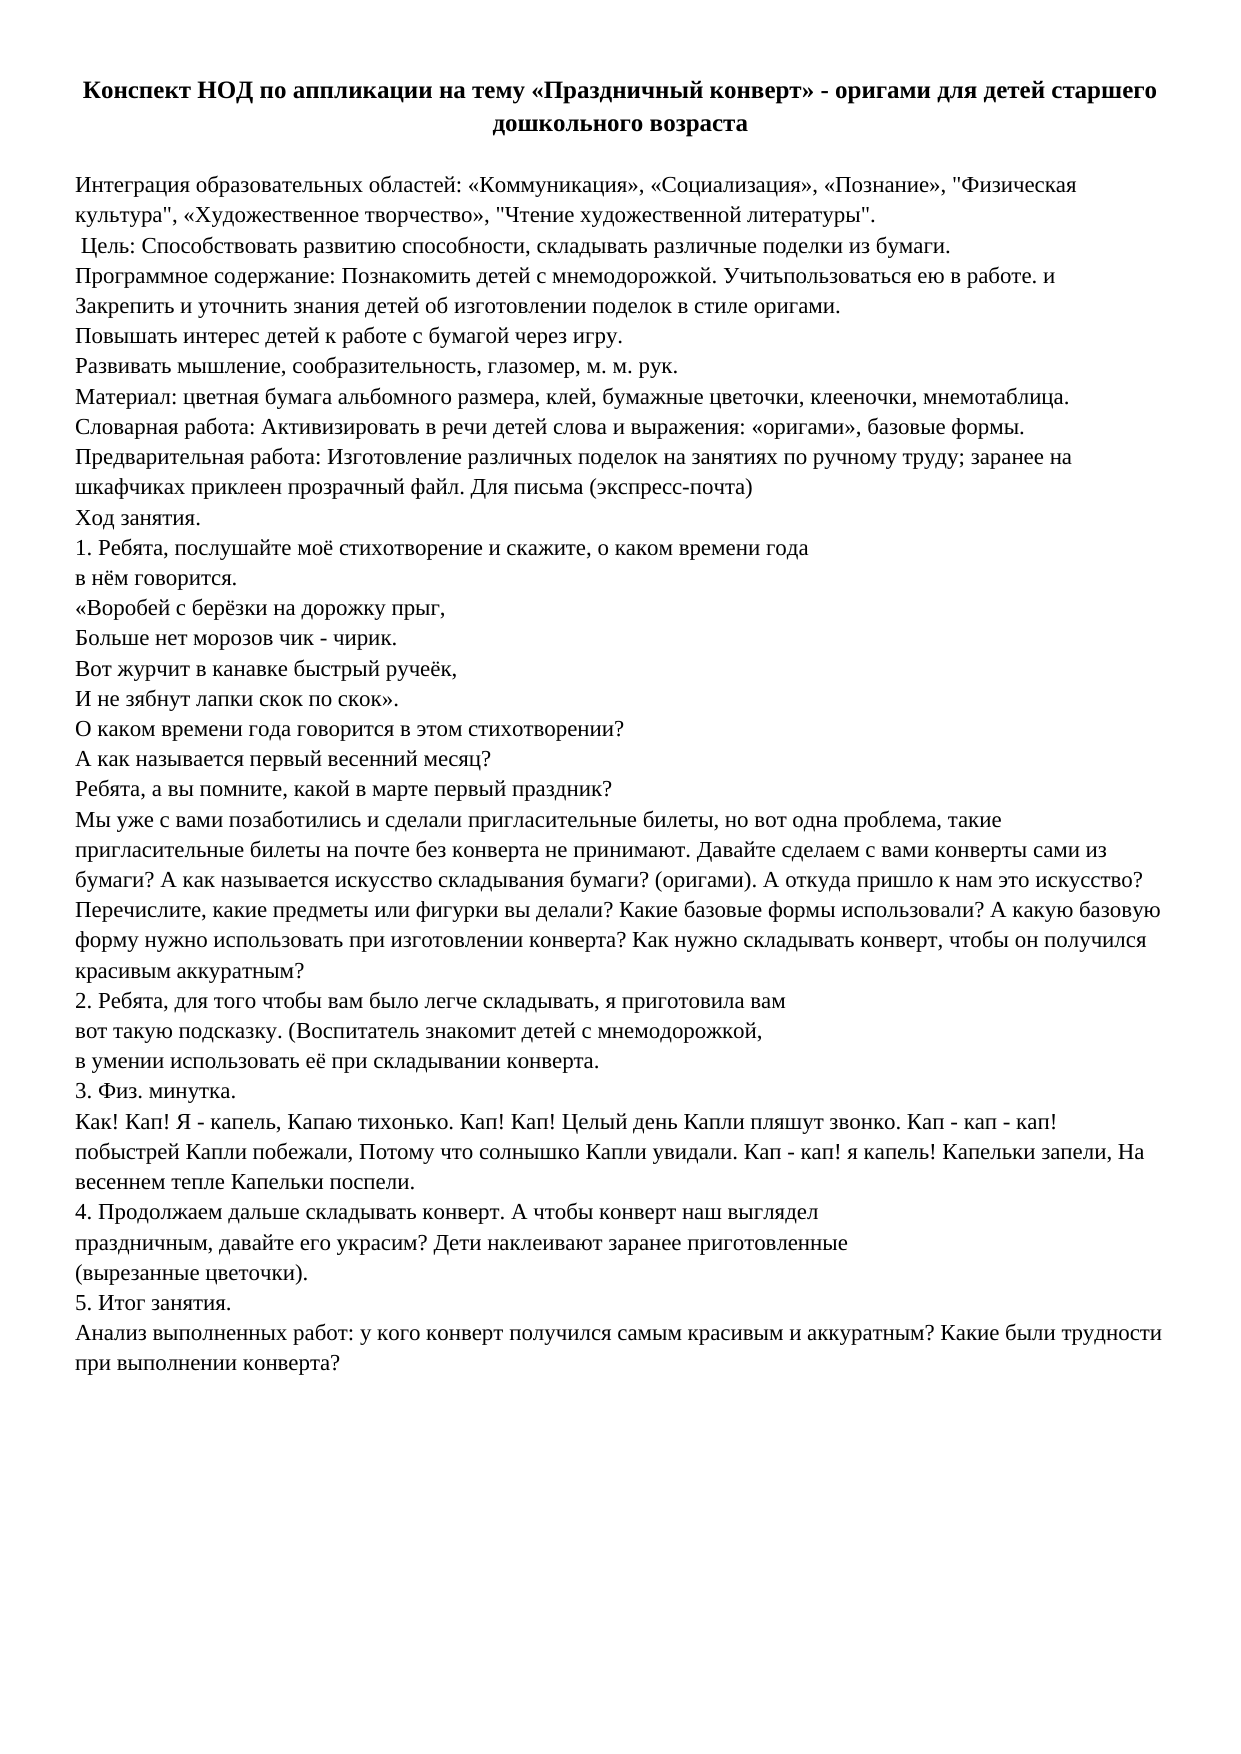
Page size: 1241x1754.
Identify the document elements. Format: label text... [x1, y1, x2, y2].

text в нём говорится. [75, 564, 1165, 590]
text Интеграция образовательных областей: «Коммуникация», «Социализация», «Познание», "Физическая культура", «Художественное творчество», "Чтение художественной литературы". [75, 171, 1165, 228]
text Материал: цветная бумага альбомного размера, клей, бумажные цветочки, клееночки, мнемотаблица. Словарная работа: Активизировать в речи детей слова и выражения: «оригами», базовые формы. [75, 383, 1165, 439]
text Мы уже с вами позаботились и сделали пригласительные билеты, но вот одна проблема, такие пригласительные билеты на почте без конверта не принимают. Давайте сделаем с вами конверты сами из бумаги? А как называется искусство складывания бумаги? (оригами). А откуда пришло к нам это искусство? Перечислите, какие предметы или фигурки вы делали? Какие базовые формы использовали? А какую базовую форму нужно использовать при изготовлении конверта? Как нужно складывать конверт, чтобы он получился красивым аккуратным? [75, 806, 1165, 983]
text 3. Физ. минутка. [75, 1077, 1165, 1104]
text Больше нет морозов чик - чирик. [75, 624, 1165, 651]
text Конспект НОД по аппликации на тему «Праздничный конверт» - оригами для детей старшего дошкольного возраста [75, 75, 1165, 137]
text Ребята, а вы помните, какой в марте первый праздник? [75, 775, 1165, 802]
text Развивать мышление, сообразительность, глазомер, м. м. рук. [75, 352, 1165, 379]
text Цель: Способствовать развитию способности, складывать различные поделки из бумаги. [75, 232, 1165, 258]
text (вырезанные цветочки). [75, 1259, 1165, 1285]
text Ход занятия. [75, 503, 1165, 530]
text праздничным, давайте его украсим? Дети наклеивают заранее приготовленные [75, 1228, 1165, 1255]
text И не зябнут лапки скок по скок». [75, 685, 1165, 711]
text А как называется первый весенний месяц? [75, 745, 1165, 772]
text Закрепить и уточнить знания детей об изготовлении поделок в стиле оригами. [75, 292, 1165, 318]
text 5. Итог занятия. [75, 1289, 1165, 1315]
text 1. Ребята, послушайте моё стихотворение и скажите, о каком времени года [75, 534, 1165, 560]
text Анализ выполненных работ: у кого конверт получился самым красивым и аккуратным? Какие были трудности при выполнении конверта? [75, 1319, 1165, 1376]
text Предварительная работа: Изготовление различных поделок на занятиях по ручному труду; заранее на шкафчиках приклеен прозрачный файл. Для письма (экспресс-почта) [75, 443, 1165, 500]
text 2. Ребята, для того чтобы вам было легче складывать, я приготовила вам [75, 987, 1165, 1013]
text Программное содержание: Познакомить детей с мнемодорожкой. Учитьпользоваться ею в работе. и [75, 262, 1165, 288]
text «Воробей с берёзки на дорожку прыг, [75, 594, 1165, 621]
text О каком времени года говорится в этом стихотворении? [75, 715, 1165, 741]
text Повышать интерес детей к работе с бумагой через игру. [75, 322, 1165, 349]
text Вот журчит в канавке быстрый ручеёк, [75, 654, 1165, 681]
text 4. Продолжаем дальше складывать конверт. А чтобы конверт наш выглядел [75, 1198, 1165, 1225]
text вот такую подсказку. (Воспитатель знакомит детей с мнемодорожкой, [75, 1017, 1165, 1043]
text Как! Кап! Я - капель, Капаю тихонько. Кап! Кап! Целый день Капли пляшут звонко. Кап - кап - кап! побыстрей Капли побежали, Потому что солнышко Капли увидали. Кап - кап! я капель! Капельки запели, На весеннем тепле Капельки поспели. [75, 1108, 1165, 1194]
text в умении использовать её при складывании конверта. [75, 1047, 1165, 1074]
